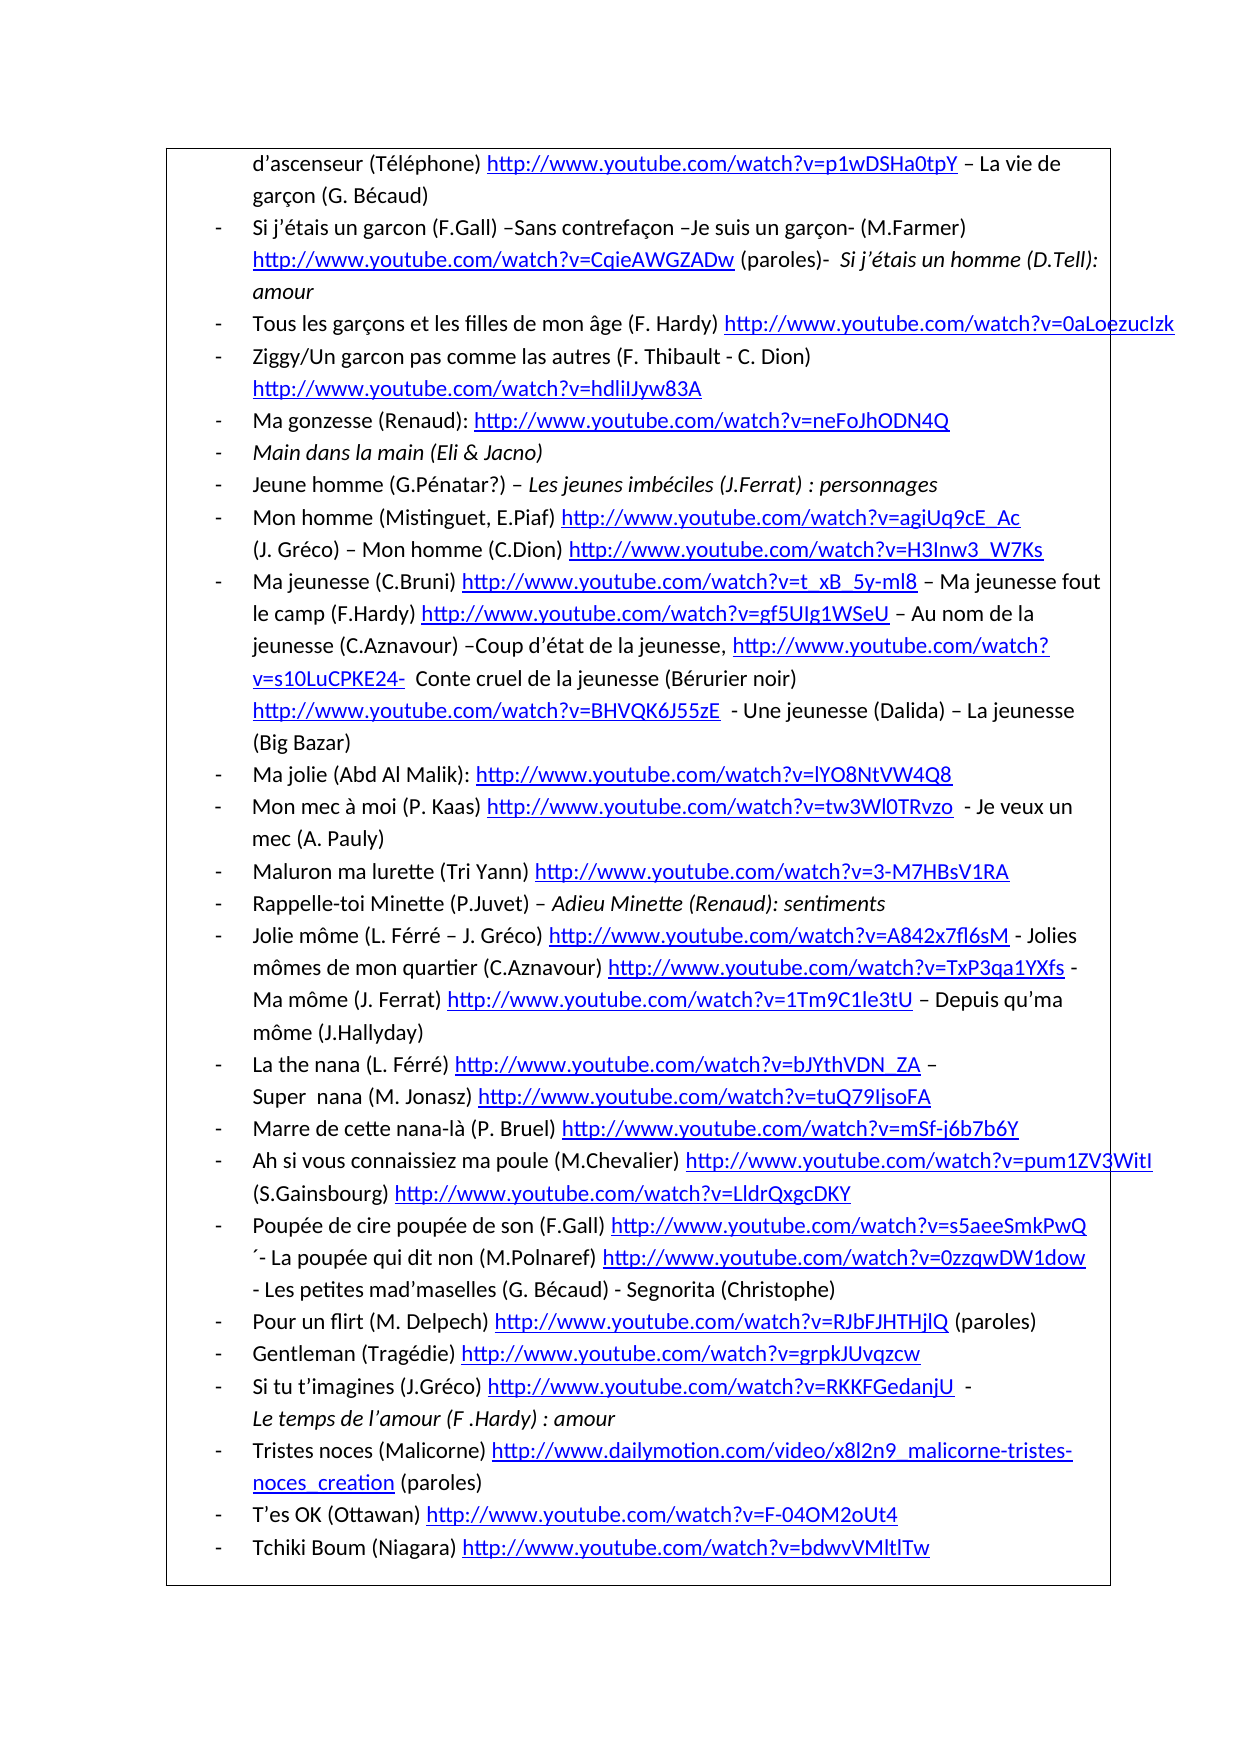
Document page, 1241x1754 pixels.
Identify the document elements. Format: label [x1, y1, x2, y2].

table_header [167, 149, 1110, 1585]
